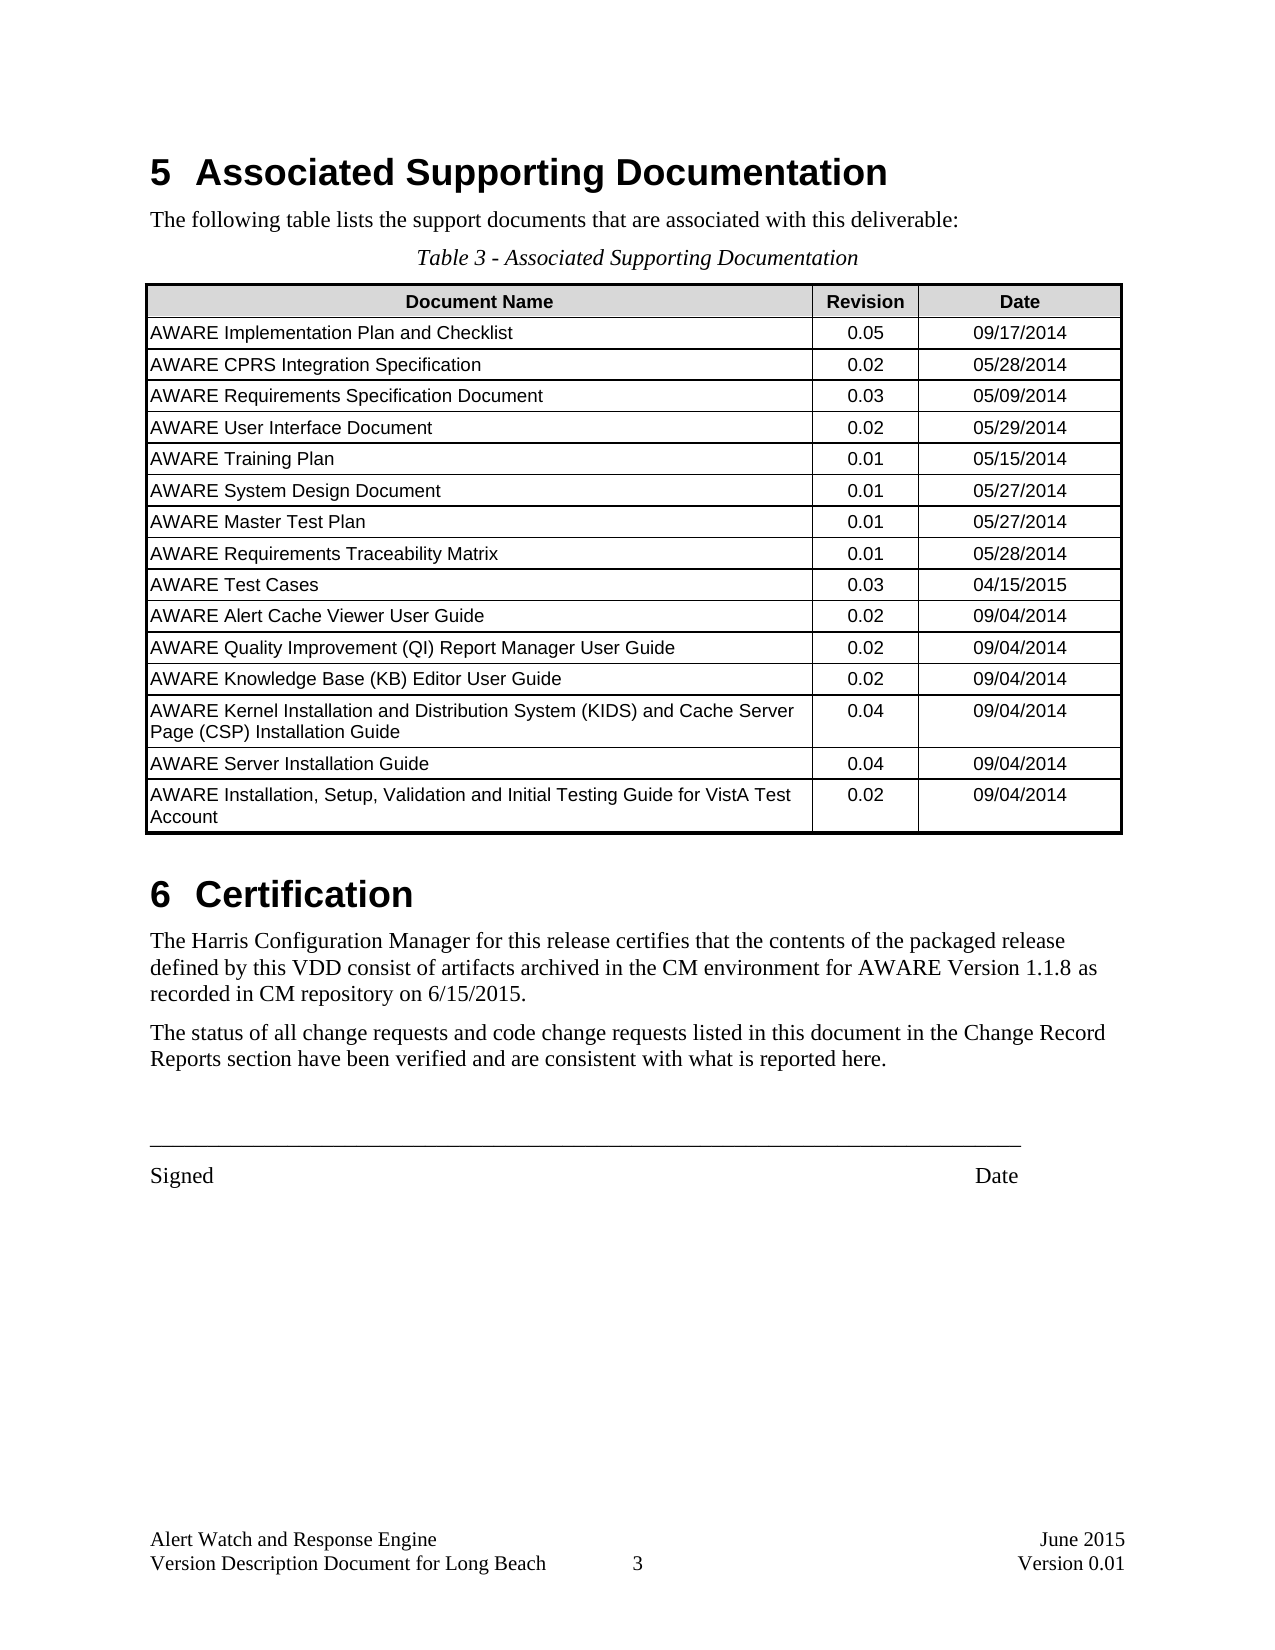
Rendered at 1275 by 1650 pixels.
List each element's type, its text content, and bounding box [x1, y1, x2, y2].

table_cell AWARE Server Installation Guide [148, 748, 812, 778]
table_cell 05/15/2014 [919, 444, 1120, 474]
table_cell AWARE Requirements Specification Document [148, 381, 812, 411]
table_cell 0.02 [813, 350, 918, 379]
table_cell 05/28/2014 [919, 350, 1120, 379]
table_cell 0.04 [813, 748, 918, 778]
subtitle Associated Supporting Documentation [150, 150, 1125, 193]
table_cell AWARE Knowledge Base (KB) Editor User Guide [148, 664, 812, 694]
table_cell 09/04/2014 [919, 664, 1120, 694]
table_cell AWARE Installation, Setup, Validation and Initial Testing Guide for VistA Test Account [148, 780, 812, 831]
table_cell AWARE Implementation Plan and Checklist [148, 318, 812, 348]
table_cell 05/29/2014 [919, 412, 1120, 442]
table_cell 04/15/2015 [919, 570, 1120, 599]
table_cell 09/17/2014 [919, 318, 1120, 348]
table_cell AWARE Training Plan [148, 444, 812, 474]
table_cell 0.02 [813, 412, 918, 442]
text The following table lists the support documents that are associated with this deliverable: [150, 206, 1125, 232]
table_cell AWARE Requirements Traceability Matrix [148, 538, 812, 568]
table_cell AWARE Kernel Installation and Distribution System (KIDS) and Cache Server Page (CSP) Installation Guide [148, 696, 812, 747]
table_header Date [919, 286, 1120, 316]
table_cell 05/09/2014 [919, 381, 1120, 411]
subtitle Certification [150, 872, 1125, 915]
table_cell 0.02 [813, 601, 918, 631]
table_cell 0.02 [813, 633, 918, 662]
text The Harris Configuration Manager for this release certifies that the contents of the packaged release defined by this VDD consist of artifacts archived in the CM environment for AWARE Version 1.1.8 as recorded in CM repository on 6/15/2015. [150, 928, 1125, 1007]
table_header Revision [813, 286, 918, 316]
text ____________________________________________________________________________ [150, 1123, 1125, 1149]
table_cell 0.04 [813, 696, 918, 747]
table_cell 0.01 [813, 507, 918, 537]
table_cell 09/04/2014 [919, 633, 1120, 662]
table_cell 09/04/2014 [919, 780, 1120, 831]
text Signed Date [150, 1162, 1125, 1188]
table_cell 09/04/2014 [919, 696, 1120, 747]
table_cell AWARE System Design Document [148, 475, 812, 505]
table_cell 0.02 [813, 664, 918, 694]
table_cell 05/27/2014 [919, 475, 1120, 505]
table_cell AWARE Alert Cache Viewer User Guide [148, 601, 812, 631]
table_cell 09/04/2014 [919, 601, 1120, 631]
table_cell 0.02 [813, 780, 918, 831]
table_cell 05/27/2014 [919, 507, 1120, 537]
table_cell AWARE User Interface Document [148, 412, 812, 442]
table_cell 09/04/2014 [919, 748, 1120, 778]
table_cell 0.01 [813, 538, 918, 568]
table_header Document Name [148, 286, 812, 316]
table_cell 0.03 [813, 381, 918, 411]
table_cell 0.01 [813, 475, 918, 505]
table_cell 05/28/2014 [919, 538, 1120, 568]
table_cell AWARE Quality Improvement (QI) Report Manager User Guide [148, 633, 812, 662]
table_cell AWARE Master Test Plan [148, 507, 812, 537]
table_cell AWARE Test Cases [148, 570, 812, 599]
table_cell 0.05 [813, 318, 918, 348]
table_cell 0.03 [813, 570, 918, 599]
table_cell 0.01 [813, 444, 918, 474]
text The status of all change requests and code change requests listed in this document in the Change Record Reports section have been verified and are consistent with what is reported here. [150, 1019, 1125, 1072]
table_cell AWARE CPRS Integration Specification [148, 350, 812, 379]
